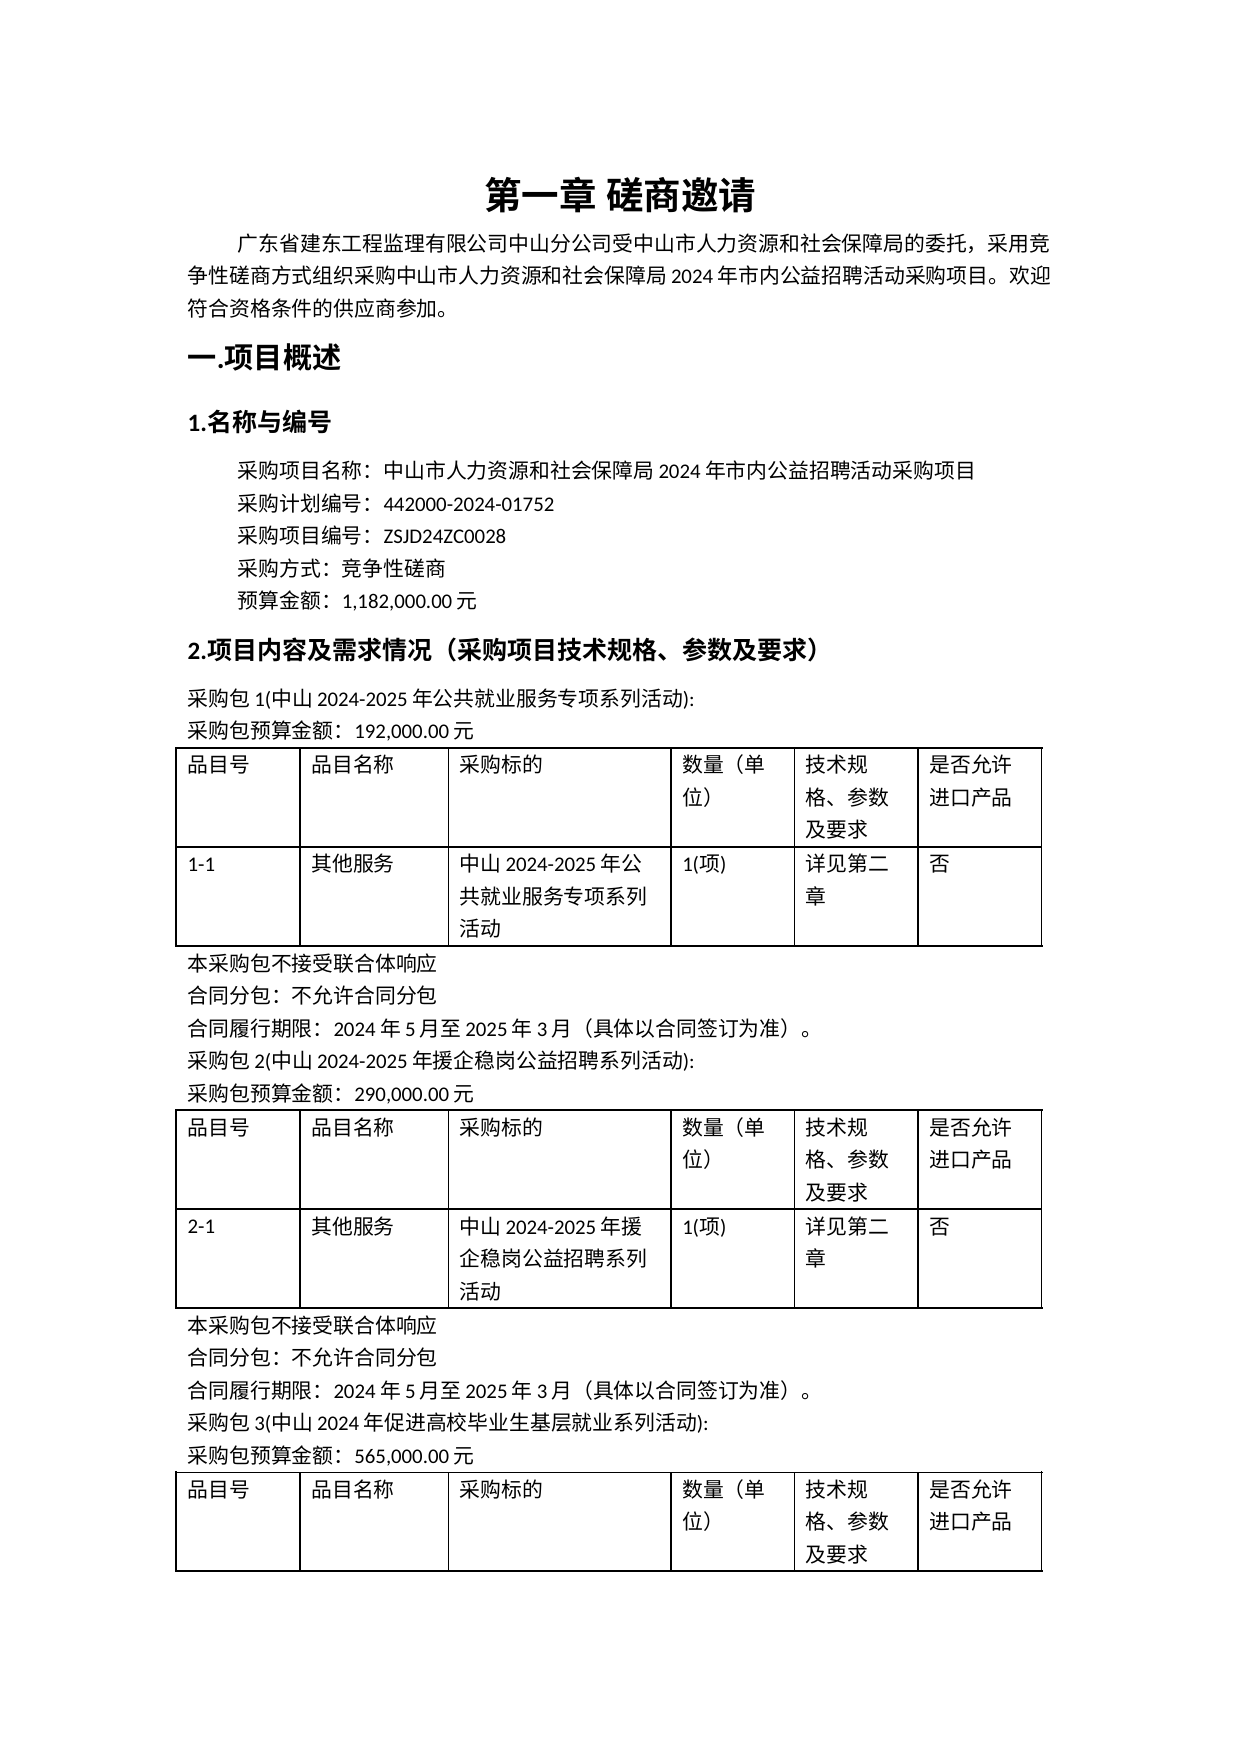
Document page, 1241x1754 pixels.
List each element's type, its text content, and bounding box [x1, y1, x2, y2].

table_header 技术规格、参数及要求 [795, 749, 917, 846]
table_header 技术规格、参数及要求 [795, 1473, 917, 1570]
table_header 数量（单位） [672, 1111, 794, 1208]
text 采购计划编号：442000-2024-01752 [187, 487, 1053, 519]
table_header 品目号 [177, 749, 299, 846]
text 本采购包不接受联合体响应 [187, 1309, 1053, 1341]
table_header 品目名称 [301, 749, 448, 846]
table_cell 其他服务 [301, 848, 448, 945]
table_cell 1(项) [672, 848, 794, 945]
table_cell 1(项) [672, 1210, 794, 1307]
text 合同履行期限：2024年5月至2025年3月（具体以合同签订为准）。 [187, 1374, 1053, 1406]
table_header 品目号 [177, 1111, 299, 1208]
table_header 采购标的 [449, 749, 670, 846]
table_cell 其他服务 [301, 1210, 448, 1307]
text 采购包3(中山2024年促进高校毕业生基层就业系列活动): [187, 1406, 1053, 1439]
text 采购项目编号：ZSJD24ZC0028 [187, 519, 1053, 552]
table_header 品目名称 [301, 1111, 448, 1208]
table_header 是否允许进口产品 [919, 1473, 1041, 1570]
table_header 是否允许进口产品 [919, 749, 1041, 846]
table_cell 2-1 [177, 1210, 299, 1307]
table_header 品目号 [177, 1473, 299, 1570]
text 采购包1(中山2024-2025年公共就业服务专项系列活动): [187, 682, 1053, 714]
text 本采购包不接受联合体响应 [187, 947, 1053, 979]
text 采购项目名称：中山市人力资源和社会保障局2024年市内公益招聘活动采购项目 [187, 454, 1053, 487]
text 采购方式：竞争性磋商 [187, 552, 1053, 584]
text 采购包2(中山2024-2025年援企稳岗公益招聘系列活动): [187, 1044, 1053, 1077]
text 合同履行期限：2024年5月至2025年3月（具体以合同签订为准）。 [187, 1012, 1053, 1044]
text 采购包预算金额：290,000.00元 [187, 1077, 1053, 1109]
table_header 数量（单位） [672, 1473, 794, 1570]
text 合同分包：不允许合同分包 [187, 979, 1053, 1012]
table_cell 否 [919, 1210, 1041, 1307]
table_header 采购标的 [449, 1111, 670, 1208]
text 采购包预算金额：192,000.00元 [187, 714, 1053, 747]
table_cell 详见第二章 [795, 1210, 917, 1307]
text 第一章 磋商邀请 [187, 162, 1053, 227]
table_header 采购标的 [449, 1473, 670, 1570]
text 1.名称与编号 [187, 389, 1053, 454]
table_header 技术规格、参数及要求 [795, 1111, 917, 1208]
table_cell 1-1 [177, 848, 299, 945]
text 广东省建东工程监理有限公司中山分公司受中山市人力资源和社会保障局的委托，采用竞争性磋商方式组织采购中山市人力资源和社会保障局2024年市内公益招聘活动采购项目。欢迎符合资格条件的供应商参加。 [187, 227, 1053, 324]
table_cell 否 [919, 848, 1041, 945]
text 2.项目内容及需求情况（采购项目技术规格、参数及要求） [187, 617, 1053, 682]
text 一.项目概述 [187, 324, 1053, 389]
table_header 品目名称 [301, 1473, 448, 1570]
table_cell 中山2024-2025年公共就业服务专项系列活动 [449, 848, 670, 945]
text 采购包预算金额：565,000.00元 [187, 1439, 1053, 1471]
table_cell 详见第二章 [795, 848, 917, 945]
text 预算金额：1,182,000.00元 [187, 584, 1053, 617]
table_cell 中山2024-2025年援企稳岗公益招聘系列活动 [449, 1210, 670, 1307]
table_header 数量（单位） [672, 749, 794, 846]
text 合同分包：不允许合同分包 [187, 1341, 1053, 1374]
table_header 是否允许进口产品 [919, 1111, 1041, 1208]
